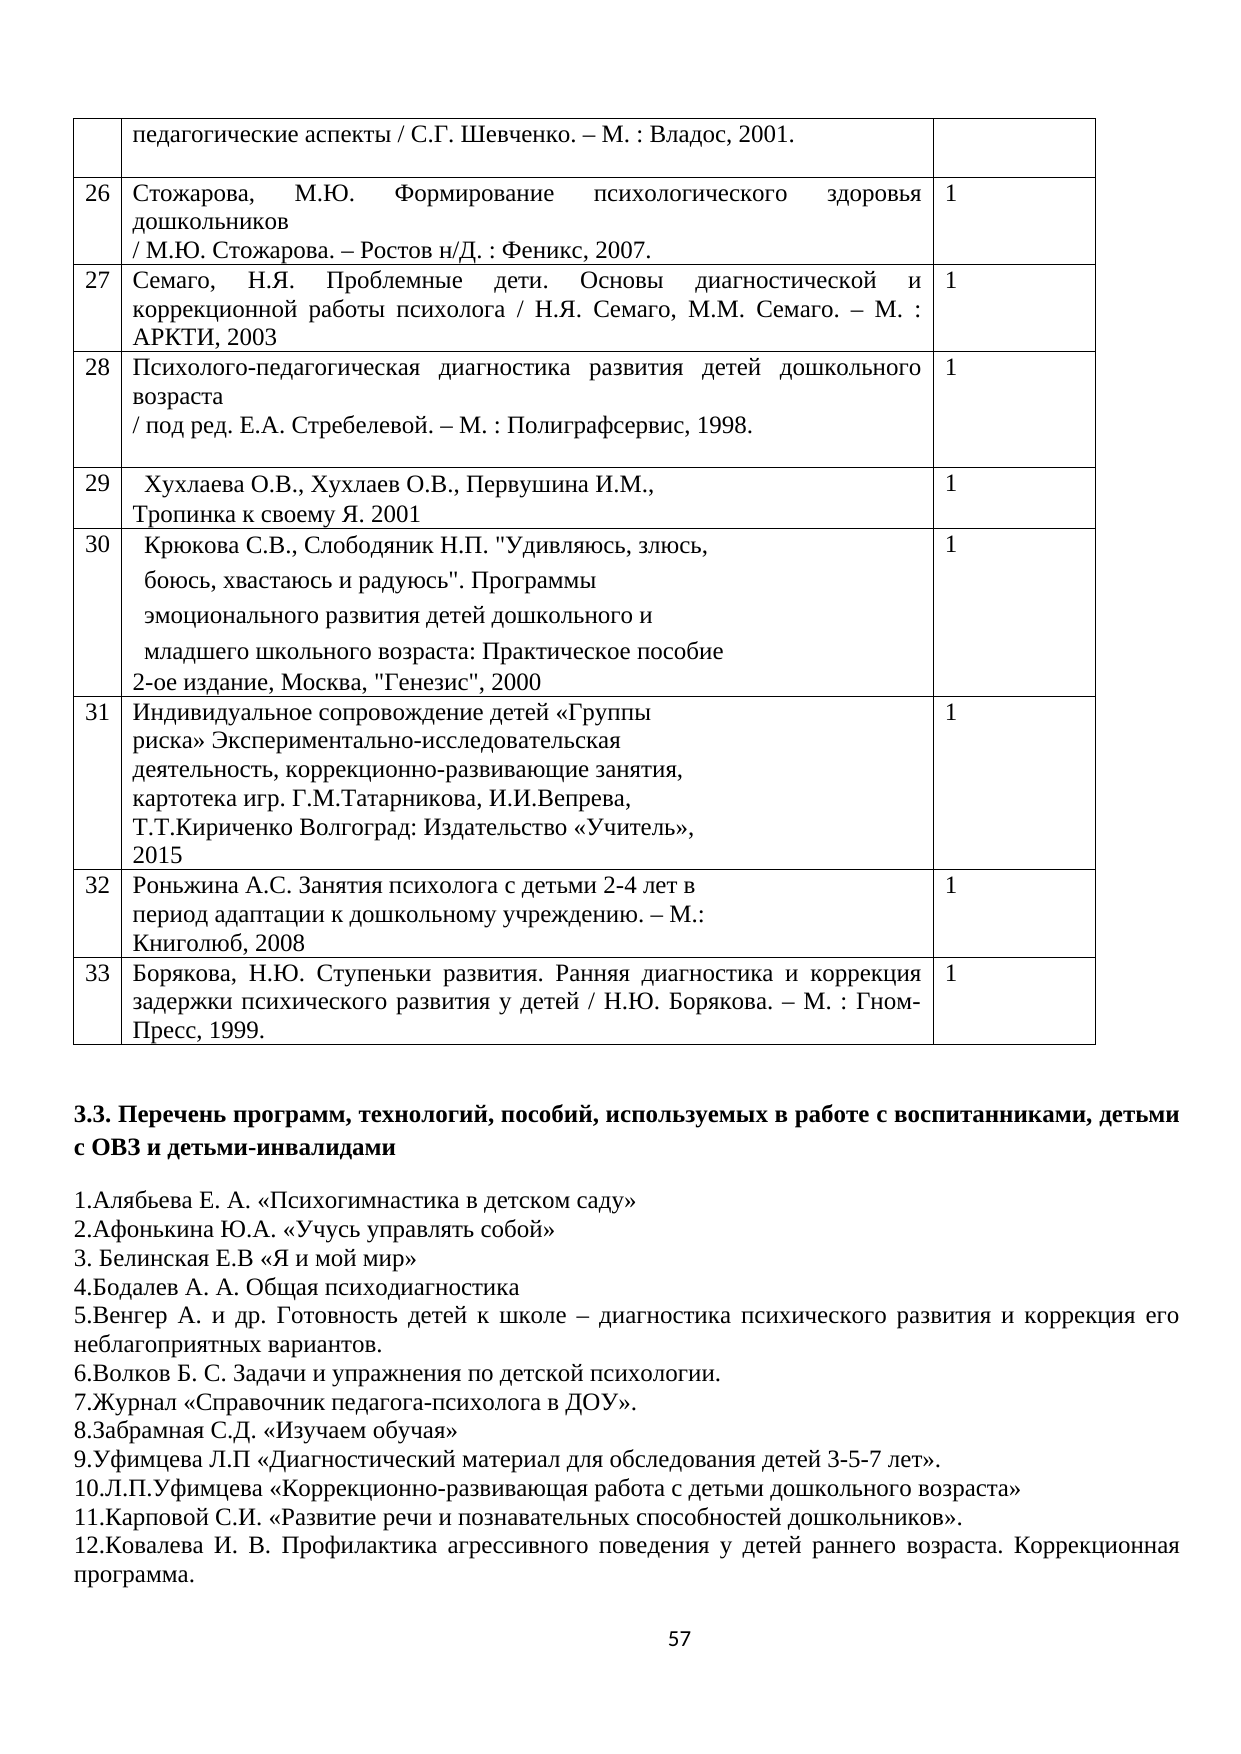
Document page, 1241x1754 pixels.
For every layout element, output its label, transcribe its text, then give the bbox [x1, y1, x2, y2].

table_cell 1 [934, 265, 1095, 351]
table_cell 27 [74, 265, 121, 351]
text 6.Волков Б. С. Задачи и упражнения по детской психологии. [74, 1358, 1181, 1387]
table_cell 1 [934, 870, 1095, 957]
table_cell Борякова, Н.Ю. Ступеньки развития. Ранняя диагностика и коррекция задержки психического развития у детей / Н.Ю. Борякова. – М. : Гном-Пресс, 1999. [122, 958, 933, 1044]
text 12.Ковалева И. В. Профилактика агрессивного поведения у детей раннего возраста. Коррекционная программа. [74, 1531, 1181, 1588]
table_cell Стожарова, М.Ю. Формирование психологического здоровья дошкольников / М.Ю. Стожарова. – Ростов н/Д. : Феникс, 2007. [122, 178, 933, 264]
table_cell Крюкова С.В., Слободяник Н.П. "Удивляюсь, злюсь, боюсь, хвастаюсь и радуюсь". Программы эмоционального развития детей дошкольного и младшего школьного возраста: Практическое пособие 2-ое издание, Москва, "Генезис", 2000 [122, 529, 933, 696]
text 9.Уфимцева Л.П «Диагностический материал для обследования детей 3-5-7 лет». [74, 1444, 1181, 1473]
text 4.Бодалев А. А. Общая психодиагностика [74, 1272, 1181, 1301]
table_cell 1 [934, 352, 1095, 467]
text 10.Л.П.Уфимцева «Коррекционно-развивающая работа с детьми дошкольного возраста» [74, 1473, 1181, 1502]
table_cell 1 [934, 178, 1095, 264]
table_cell Психолого-педагогическая диагностика развития детей дошкольного возраста / под ред. Е.А. Стребелевой. – М. : Полиграфсервис, 1998. [122, 352, 933, 467]
text 2.Афонькина Ю.А. «Учусь управлять собой» [74, 1214, 1181, 1243]
text 3.3. Перечень программ, технологий, пособий, используемых в работе с воспитанниками, детьми с ОВЗ и детьми-инвалидами [74, 1099, 1181, 1161]
table_cell 1 [934, 468, 1095, 528]
table_cell 25 [74, 119, 121, 177]
table_cell 29 [74, 468, 121, 528]
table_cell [122, 119, 933, 177]
text 5.Венгер А. и др. Готовность детей к школе – диагностика психического развития и коррекция его неблагоприятных вариантов. [74, 1301, 1181, 1358]
table_cell 1 [934, 119, 1095, 177]
text 8.Забрамная С.Д. «Изучаем обучая» [74, 1416, 1181, 1444]
table_cell Семаго, Н.Я. Проблемные дети. Основы диагностической и коррекционной работы психолога / Н.Я. Семаго, М.М. Семаго. – М. : АРКТИ, 2003 [122, 265, 933, 351]
table_cell Индивидуальное сопровождение детей «Группы риска» Экспериментально-исследовательская деятельность, коррекционно-развивающие занятия, картотека игр. Г.М.Татарникова, И.И.Вепрева, Т.Т.Кириченко Волгоград: Издательство «Учитель», 2015 [122, 697, 933, 869]
table_cell 1 [934, 529, 1095, 696]
table_cell Хухлаева О.В., Хухлаев О.В., Первушина И.М., Тропинка к своему Я. 2001 [122, 468, 933, 528]
table_cell 28 [74, 352, 121, 467]
text 3. Белинская Е.В «Я и мой мир» [74, 1243, 1181, 1272]
table_cell Роньжина А.С. Занятия психолога с детьми 2-4 лет в период адаптации к дошкольному учреждению. – М.: Книголюб, 2008 [122, 870, 933, 957]
text 1.Алябьева Е. А. «Психогимнастика в детском саду» [74, 1186, 1181, 1214]
text 11.Карповой С.И. «Развитие речи и познавательных способностей дошкольников». [74, 1502, 1181, 1531]
table_cell 31 [74, 697, 121, 869]
table_cell 1 [934, 697, 1095, 869]
table_cell 32 [74, 870, 121, 957]
table_cell 26 [74, 178, 121, 264]
text 7.Журнал «Справочник педагога-психолога в ДОУ». [74, 1387, 1181, 1416]
table_cell 30 [74, 529, 121, 696]
table_cell 1 [934, 958, 1095, 1044]
table_cell 33 [74, 958, 121, 1044]
